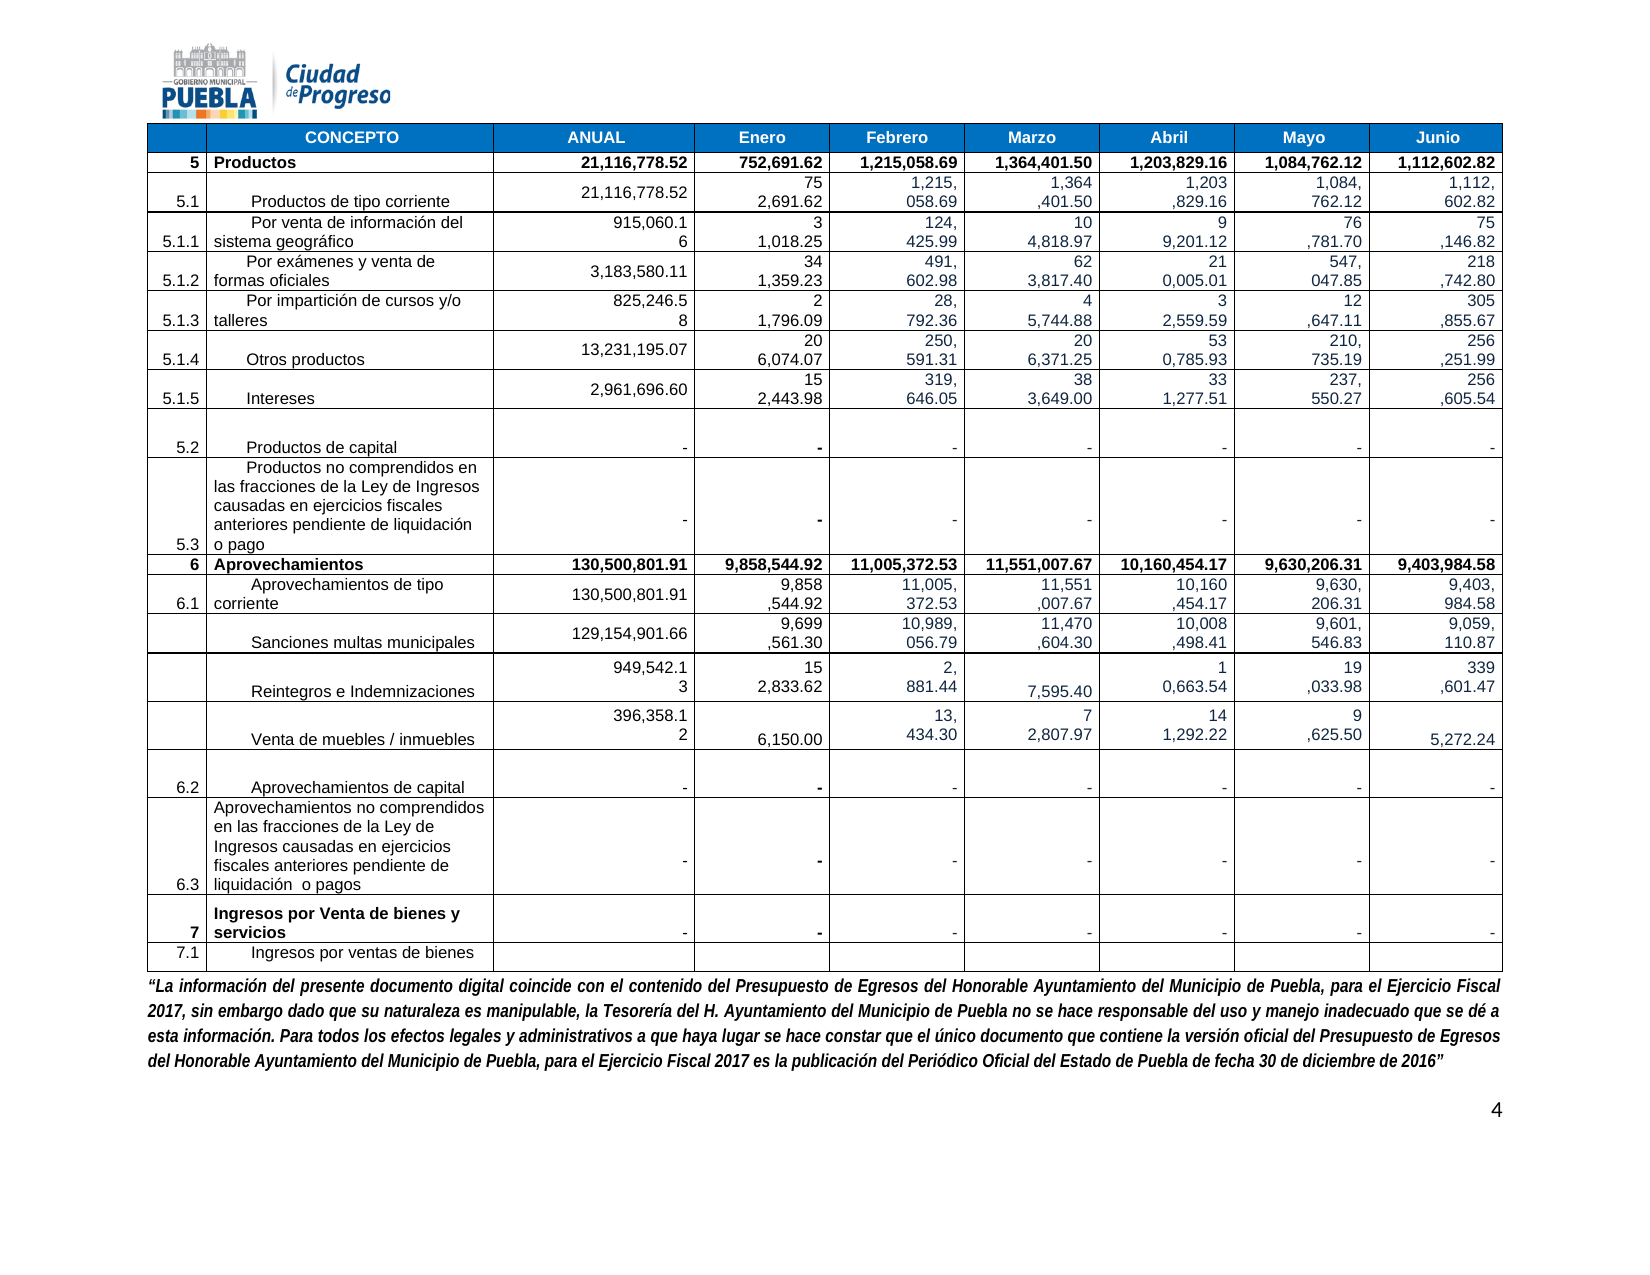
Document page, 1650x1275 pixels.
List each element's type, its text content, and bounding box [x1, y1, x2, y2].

table_cell Productos no comprendidos en las fracciones de la Ley de Ingresos causadas en ejercicios fiscales anteriores pendiente de liquidación o pago [207, 458, 493, 553]
table_cell 124,425.99 [830, 213, 964, 251]
table_cell - [494, 458, 694, 553]
table_cell 9,403,984.58 [1370, 555, 1502, 574]
table_cell 3,183,580.11 [494, 252, 694, 290]
table_cell Aprovechamientos de tipo corriente [207, 575, 493, 613]
table_cell - [494, 798, 694, 894]
table_cell [148, 614, 206, 652]
table_cell 1,112,602.82 [1370, 173, 1502, 211]
table_cell 206,371.25 [965, 331, 1099, 369]
table_cell - [830, 409, 964, 457]
table_cell 10,008,498.41 [1100, 614, 1234, 652]
table_cell 5.1.3 [148, 291, 206, 329]
table_cell 7,595.40 [965, 654, 1099, 701]
table_cell 76,781.70 [1235, 213, 1369, 251]
table_cell 5,272.24 [1370, 702, 1502, 749]
table_cell 11,551,007.67 [965, 575, 1099, 613]
table_cell - [1100, 895, 1234, 942]
table_cell - [830, 943, 964, 971]
table_cell 99,201.12 [1100, 213, 1234, 251]
table_cell - [1235, 458, 1369, 553]
table_cell - [965, 943, 1099, 971]
table_cell 210,735.19 [1235, 331, 1369, 369]
table_cell - [965, 409, 1099, 457]
table_cell 5.2 [148, 409, 206, 457]
table_header Junio [1370, 124, 1502, 152]
table_cell 623,817.40 [965, 252, 1099, 290]
table_cell - [1235, 943, 1369, 971]
table_cell 7.1 [148, 943, 206, 971]
table_cell - [965, 750, 1099, 797]
table_cell 339,601.47 [1370, 654, 1502, 701]
table_cell Productos [207, 153, 493, 172]
table_cell - [494, 750, 694, 797]
table_cell 331,277.51 [1100, 370, 1234, 408]
table_header Abril [1100, 124, 1234, 152]
table_cell 130,500,801.91 [494, 555, 694, 574]
table_header [148, 124, 206, 152]
table_header Enero [695, 124, 829, 152]
table_cell 206,074.07 [695, 331, 829, 369]
table_cell - [1370, 943, 1502, 971]
table_cell - [1370, 458, 1502, 553]
table_cell - [830, 798, 964, 894]
table_cell 19,033.98 [1235, 654, 1369, 701]
table_cell 28,792.36 [830, 291, 964, 329]
table_cell 825,246.58 [494, 291, 694, 329]
table_cell 9,858,544.92 [695, 575, 829, 613]
table_header Febrero [830, 124, 964, 152]
table_cell 11,551,007.67 [965, 555, 1099, 574]
table_cell 2,881.44 [830, 654, 964, 701]
table_cell - [695, 943, 829, 971]
table_cell Sanciones multas municipales [207, 614, 493, 652]
table_cell - [1235, 798, 1369, 894]
table_cell 218,742.80 [1370, 252, 1502, 290]
table_cell 32,559.59 [1100, 291, 1234, 329]
table_cell 9,601,546.83 [1235, 614, 1369, 652]
table_cell 1,364,401.50 [965, 153, 1099, 172]
table_cell 10,989,056.79 [830, 614, 964, 652]
table_cell 1,203,829.16 [1100, 153, 1234, 172]
table_cell Por impartición de cursos y/o talleres [207, 291, 493, 329]
table_cell 383,649.00 [965, 370, 1099, 408]
table_cell 9,630,206.31 [1235, 575, 1369, 613]
table_cell 141,292.22 [1100, 702, 1234, 749]
table_cell - [1100, 409, 1234, 457]
table_cell 256,251.99 [1370, 331, 1502, 369]
table_cell - [1235, 895, 1369, 942]
table_cell 752,691.62 [695, 153, 829, 172]
table_cell 21,796.09 [695, 291, 829, 329]
table_cell - [965, 458, 1099, 553]
table_cell 5.1.4 [148, 331, 206, 369]
table_cell Venta de muebles / inmuebles [207, 702, 493, 749]
table_header Marzo [965, 124, 1099, 152]
table_cell 21,116,778.52 [494, 173, 694, 211]
table_cell - [830, 895, 964, 942]
table_cell Productos de tipo corriente [207, 173, 493, 211]
table_cell - [494, 895, 694, 942]
table_cell Productos de capital [207, 409, 493, 457]
table_cell 152,833.62 [695, 654, 829, 701]
table_cell Otros productos [207, 331, 493, 369]
table_cell 72,807.97 [965, 702, 1099, 749]
table_cell 11,005,372.53 [830, 575, 964, 613]
table_cell - [695, 798, 829, 894]
table_cell Aprovechamientos no comprendidos en las fracciones de la Ley de Ingresos causadas en ejercicios fiscales anteriores pendiente de liquidación o pagos [207, 798, 493, 894]
table_cell Ingresos por ventas de bienes y servicios de organismos descentralizados [207, 943, 493, 971]
table_cell Aprovechamientos de capital [207, 750, 493, 797]
table_cell 10,160,454.17 [1100, 575, 1234, 613]
table_cell 1,112,602.82 [1370, 153, 1502, 172]
table_cell 530,785.93 [1100, 331, 1234, 369]
table_cell - [1370, 750, 1502, 797]
table_cell 210,005.01 [1100, 252, 1234, 290]
table_cell Aprovechamientos [207, 555, 493, 574]
table_cell 1,084,762.12 [1235, 173, 1369, 211]
table_cell 2,961,696.60 [494, 370, 694, 408]
table_cell 5.1 [148, 173, 206, 211]
table_cell - [965, 895, 1099, 942]
table_cell Ingresos por Venta de bienes y servicios [207, 895, 493, 942]
table_cell 319,646.05 [830, 370, 964, 408]
table_cell - [695, 409, 829, 457]
table_cell Por exámenes y venta de formas oficiales [207, 252, 493, 290]
table_cell 13,231,195.07 [494, 331, 694, 369]
table_cell 21,116,778.52 [494, 153, 694, 172]
table_cell 12,647.11 [1235, 291, 1369, 329]
table_cell 9,630,206.31 [1235, 555, 1369, 574]
table_cell - [695, 458, 829, 553]
table_cell 31,018.25 [695, 213, 829, 251]
table_cell - [695, 750, 829, 797]
table_cell Intereses [207, 370, 493, 408]
table_cell 1,364,401.50 [965, 173, 1099, 211]
table_cell - [1100, 458, 1234, 553]
table_cell 11,470,604.30 [965, 614, 1099, 652]
table_cell 6.2 [148, 750, 206, 797]
table_header ANUAL [494, 124, 694, 152]
table_cell 9,699,561.30 [695, 614, 829, 652]
table_cell 45,744.88 [965, 291, 1099, 329]
table_cell 9,625.50 [1235, 702, 1369, 749]
table_cell - [1235, 409, 1369, 457]
table_cell - [1370, 409, 1502, 457]
table_cell 305,855.67 [1370, 291, 1502, 329]
table_cell 9,403,984.58 [1370, 575, 1502, 613]
table_cell Por venta de información del sistema geográfico [207, 213, 493, 251]
table_cell 10,663.54 [1100, 654, 1234, 701]
table_cell 130,500,801.91 [494, 575, 694, 613]
table_cell 1,215,058.69 [830, 153, 964, 172]
table_cell 547,047.85 [1235, 252, 1369, 290]
table_cell - [1100, 943, 1234, 971]
table_cell 9,059,110.87 [1370, 614, 1502, 652]
table_cell - [965, 798, 1099, 894]
table_cell [148, 702, 206, 749]
table_cell 6.3 [148, 798, 206, 894]
table_cell 5.3 [148, 458, 206, 553]
table_cell - [1235, 750, 1369, 797]
table_cell - [830, 750, 964, 797]
table_cell 491,602.98 [830, 252, 964, 290]
table_cell 6 [148, 555, 206, 574]
table_cell - [830, 458, 964, 553]
table_cell 1,215,058.69 [830, 173, 964, 211]
table_header CONCEPTO [207, 124, 493, 152]
table_cell 5.1.1 [148, 213, 206, 251]
table_cell 949,542.13 [494, 654, 694, 701]
table_cell [148, 654, 206, 701]
table_cell - [695, 895, 829, 942]
table_cell 1,084,762.12 [1235, 153, 1369, 172]
table_cell 75,146.82 [1370, 213, 1502, 251]
table_cell 10,160,454.17 [1100, 555, 1234, 574]
table_cell 152,443.98 [695, 370, 829, 408]
table_cell 341,359.23 [695, 252, 829, 290]
table_header Mayo [1235, 124, 1369, 152]
table_cell 9,858,544.92 [695, 555, 829, 574]
table_cell - [1100, 798, 1234, 894]
table_cell 13,434.30 [830, 702, 964, 749]
table_cell 7 [148, 895, 206, 942]
table_cell 104,818.97 [965, 213, 1099, 251]
table_cell 237,550.27 [1235, 370, 1369, 408]
table_cell 752,691.62 [695, 173, 829, 211]
table_cell 256,605.54 [1370, 370, 1502, 408]
table_cell 6,150.00 [695, 702, 829, 749]
table_cell 11,005,372.53 [830, 555, 964, 574]
table_cell 250,591.31 [830, 331, 964, 369]
picture [162, 43, 391, 122]
table_cell - [494, 943, 694, 971]
table_cell 5.1.5 [148, 370, 206, 408]
table_cell 396,358.12 [494, 702, 694, 749]
table_cell - [1370, 895, 1502, 942]
table_cell - [1100, 750, 1234, 797]
table_cell - [494, 409, 694, 457]
table_cell 6.1 [148, 575, 206, 613]
table_cell 129,154,901.66 [494, 614, 694, 652]
table_cell 915,060.16 [494, 213, 694, 251]
table_cell Reintegros e Indemnizaciones [207, 654, 493, 701]
table_cell 5 [148, 153, 206, 172]
table_cell 1,203,829.16 [1100, 173, 1234, 211]
table_cell - [1370, 798, 1502, 894]
table_cell 5.1.2 [148, 252, 206, 290]
